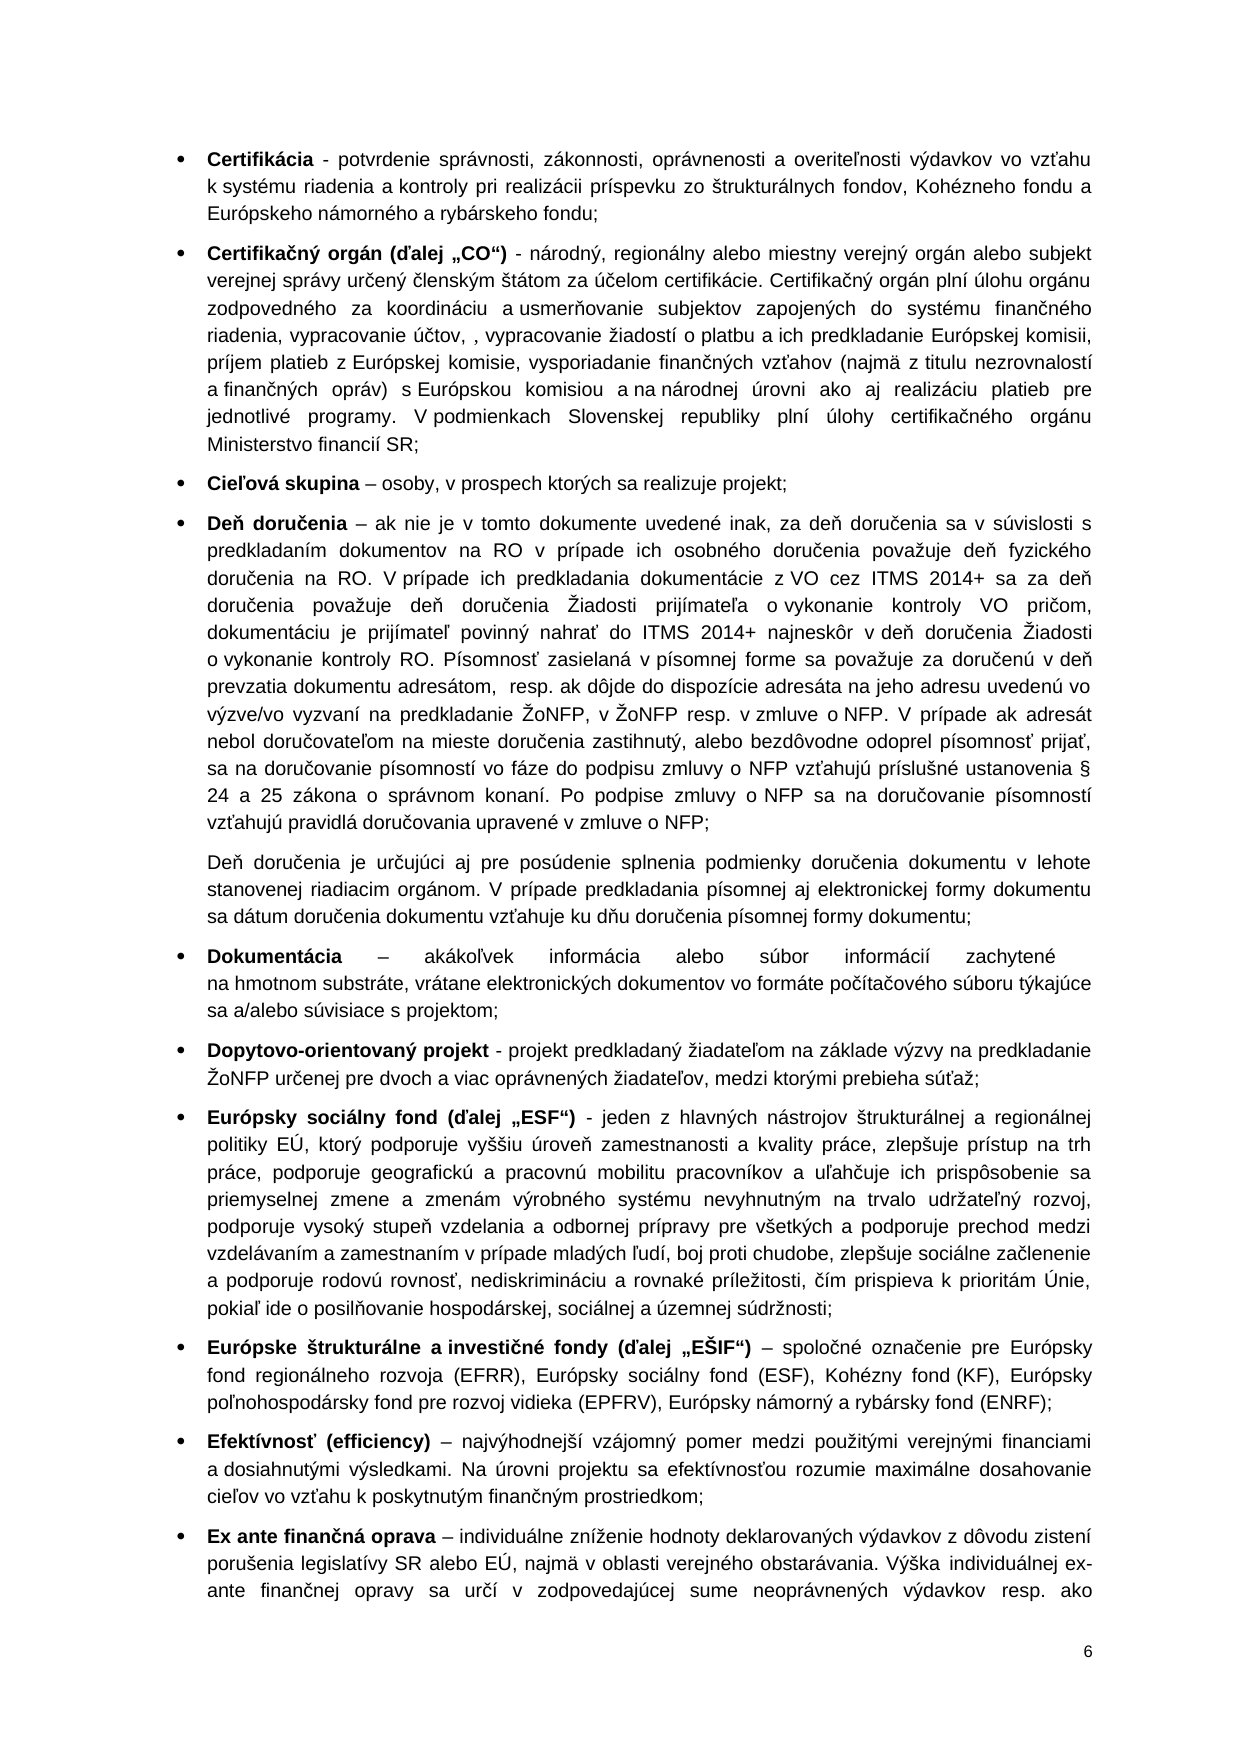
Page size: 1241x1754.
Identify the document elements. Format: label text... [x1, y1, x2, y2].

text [177, 1524, 1092, 1602]
text Deň doručenia – ak nie je v tomto dokumente uvedené inak, za deň doručenia sa v súvislosti s predkladaním dokumentov na RO v prípade ich osobného doručenia považuje deň fyzického doručenia na RO. V prípade ich predkladania dokumentácie z VO cez ITMS 2014+ sa za deň doručenia považuje deň doručenia Žiadosti prijímateľa o vykonanie kontroly VO pričom, dokumentáciu je prijímateľ povinný nahrať do ITMS 2014+ najneskôr v deň doručenia Žiadosti o vykonanie kontroly RO. Písomnosť zasielaná v písomnej forme sa považuje za doručenú v deň prevzatia dokumentu adresátom, resp. ak dôjde do dispozície adresáta na jeho adresu uvedenú vo výzve/vo vyzvaní na predkladanie ŽoNFP, v ŽoNFP resp. v zmluve o NFP. V prípade ak adresát nebol doručovateľom na mieste doručenia zastihnutý, alebo bezdôvodne odoprel písomnosť prijať, sa na doručovanie písomností vo fáze do podpisu zmluvy o NFP vzťahujú príslušné ustanovenia § 24 a 25 zákona o správnom konaní. Po podpise zmluvy o NFP sa na doručovanie písomností vzťahujú pravidlá doručovania upravené v zmluve o NFP; [177, 512, 1092, 834]
text Cieľová skupina – osoby, v prospech ktorých sa realizuje projekt; [177, 472, 1092, 495]
text Európske štrukturálne a investičné fondy (ďalej „EŠIF“) – spoločné označenie pre Európsky fond regionálneho rozvoja (EFRR), Európsky sociálny fond (ESF), Kohézny fond (KF), Európsky poľnohospodársky fond pre rozvoj vidieka (EPFRV), Európsky námorný a rybársky fond (ENRF); [177, 1336, 1092, 1413]
text Certifikačný orgán (ďalej „CO“) - národný, regionálny alebo miestny verejný orgán alebo subjekt verejnej správy určený členským štátom za účelom certifikácie. Certifikačný orgán plní úlohu orgánu zodpovedného za koordináciu a usmerňovanie subjektov zapojených do systému finančného riadenia, vypracovanie účtov, , vypracovanie žiadostí o platbu a ich predkladanie Európskej komisii, príjem platieb z Európskej komisie, vysporiadanie finančných vzťahov (najmä z titulu nezrovnalostí a finančných opráv) s Európskou komisiou a na národnej úrovni ako aj realizáciu platieb pre jednotlivé programy. V podmienkach Slovenskej republiky plní úlohy certifikačného orgánu Ministerstvo financií SR; [177, 242, 1092, 455]
text Certifikácia - potvrdenie správnosti, zákonnosti, oprávnenosti a overiteľnosti výdavkov vo vzťahu k systému riadenia a kontroly pri realizácii príspevku zo štrukturálnych fondov, Kohézneho fondu a Európskeho námorného a rybárskeho fondu; [177, 148, 1092, 225]
text Efektívnosť (efficiency) – najvýhodnejší vzájomný pomer medzi použitými verejnými financiami a dosiahnutými výsledkami. Na úrovni projektu sa efektívnosťou rozumie maximálne dosahovanie cieľov vo vzťahu k poskytnutým finančným prostriedkom; [177, 1430, 1092, 1507]
list Deň doručenia je určujúci aj pre posúdenie splnenia podmienky doručenia dokumentu v lehote stanovenej riadiacim orgánom. V prípade predkladania písomnej aj elektronickej formy dokumentu sa dátum doručenia dokumentu vzťahuje ku dňu doručenia písomnej formy dokumentu; [207, 851, 1092, 928]
text Dopytovo-orientovaný projekt - projekt predkladaný žiadateľom na základe výzvy na predkladanie ŽoNFP určenej pre dvoch a viac oprávnených žiadateľov, medzi ktorými prebieha súťaž; [177, 1039, 1092, 1089]
text Dokumentácia – akákoľvek informácia alebo súbor informácií zachytené na hmotnom substráte, vrátane elektronických dokumentov vo formáte počítačového súboru týkajúce sa a/alebo súvisiace s projektom; [177, 945, 1092, 1022]
text Európsky sociálny fond (ďalej „ESF“) - jeden z hlavných nástrojov štrukturálnej a regionálnej politiky EÚ, ktorý podporuje vyššiu úroveň zamestnanosti a kvality práce, zlepšuje prístup na trh práce, podporuje geografickú a pracovnú mobilitu pracovníkov a uľahčuje ich prispôsobenie sa priemyselnej zmene a zmenám výrobného systému nevyhnutným na trvalo udržateľný rozvoj, podporuje vysoký stupeň vzdelania a odbornej prípravy pre všetkých a podporuje prechod medzi vzdelávaním a zamestnaním v prípade mladých ľudí, boj proti chudobe, zlepšuje sociálne začlenenie a podporuje rodovú rovnosť, nediskrimináciu a rovnaké príležitosti, čím prispieva k prioritám Únie, pokiaľ ide o posilňovanie hospodárskej, sociálnej a územnej súdržnosti; [177, 1106, 1092, 1319]
